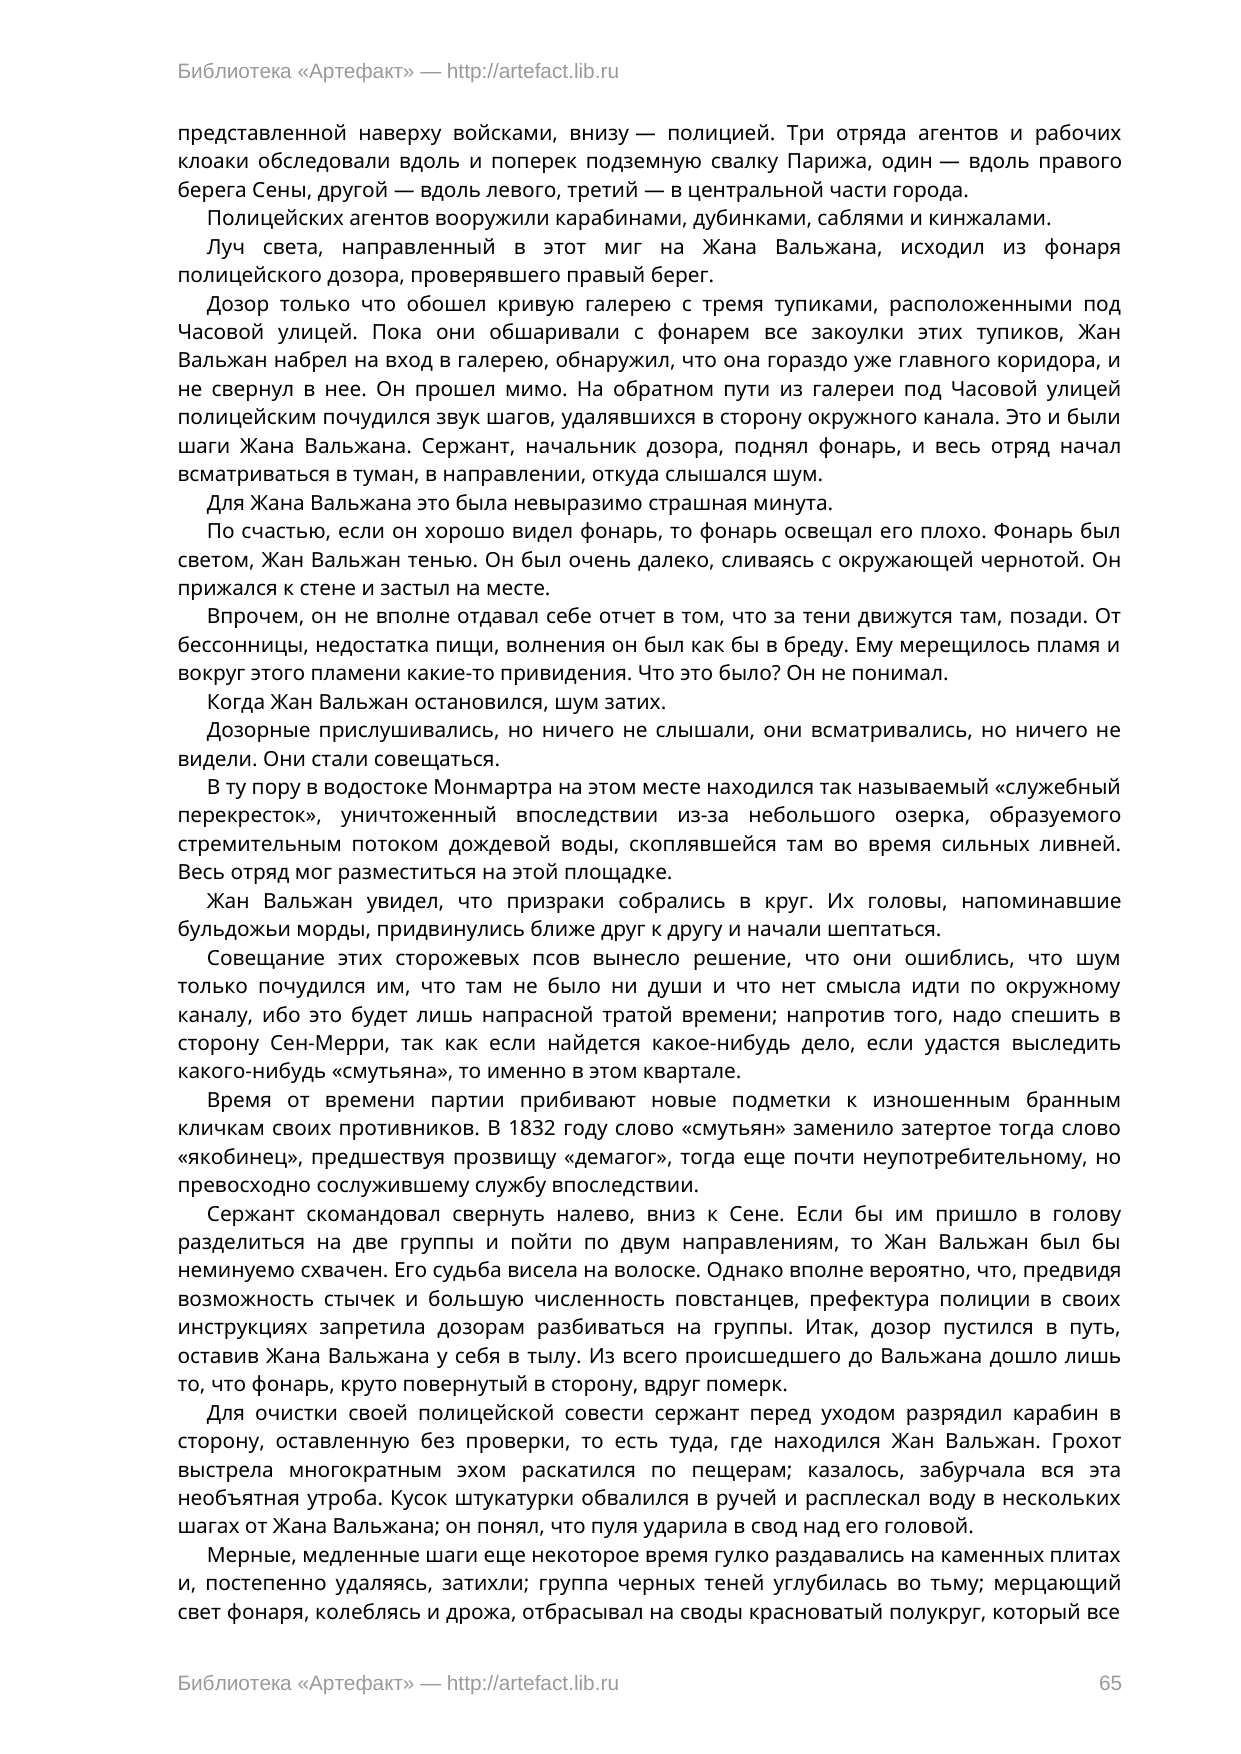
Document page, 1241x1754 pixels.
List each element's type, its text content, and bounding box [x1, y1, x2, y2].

text Для очистки своей полицейской совести сержант перед уходом разрядил карабин в сторону, оставленную без проверки, то есть туда, где находился Жан Вальжан. Грохот выстрела многократным эхом раскатился по пещерам; казалось, забурчала вся эта необъятная утроба. Кусок штукатурки обвалился в ручей и расплескал воду в нескольких шагах от Жана Вальжана; он понял, что пуля ударила в свод над его головой. [177, 1398, 1122, 1540]
text Жан Вальжан увидел, что призраки собрались в круг. Их головы, напоминавшие бульдожьи морды, придвинулись ближе друг к другу и начали шептаться. [177, 886, 1122, 943]
text Впрочем, он не вполне отдавал себе отчет в том, что за тени движутся там, позади. От бессонницы, недостатка пищи, волнения он был как бы в бреду. Ему мерещилось пламя и вокруг этого пламени какие-то привидения. Что это было? Он не понимал. [177, 602, 1122, 687]
text Совещание этих сторожевых псов вынесло решение, что они ошиблись, что шум только почудился им, что там не было ни души и что нет смысла идти по окружному каналу, ибо это будет лишь напрасной тратой времени; напротив того, надо спешить в сторону Сен-Мерри, так как если найдется какое-нибудь дело, если удастся выследить какого-нибудь «смутьяна», то именно в этом квартале. [177, 943, 1122, 1085]
text По счастью, если он хорошо видел фонарь, то фонарь освещал его плохо. Фонарь был светом, Жан Вальжан тенью. Он был очень далеко, сливаясь с окружающей чернотой. Он прижался к стене и застыл на месте. [177, 516, 1122, 602]
text Когда Жан Вальжан остановился, шум затих. [177, 687, 1122, 715]
text Полицейских агентов вооружили карабинами, дубинками, саблями и кинжалами. [177, 203, 1122, 232]
text Для Жана Вальжана это была невыразимо страшная минута. [177, 488, 1122, 516]
text В ту пору в водостоке Монмартра на этом месте находился так называемый «служебный перекресток», уничтоженный впоследствии из-за небольшого озерка, образуемого стремительным потоком дождевой воды, скоплявшейся там во время сильных ливней. Весь отряд мог разместиться на этой площадке. [177, 772, 1122, 886]
text Дозорные прислушивались, но ничего не слышали, они всматривались, но ничего не видели. Они стали совещаться. [177, 715, 1122, 772]
text Время от времени партии прибивают новые подметки к изношенным бранным кличкам своих противников. В 1832 году слово «смутьян» заменило затертое тогда слово «якобинец», предшествуя прозвищу «демагог», тогда еще почти неупотребительному, но превосходно сослужившему службу впоследствии. [177, 1085, 1122, 1199]
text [177, 1540, 1122, 1625]
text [177, 118, 1122, 203]
text Дозор только что обошел кривую галерею с тремя тупиками, расположенными под Часовой улицей. Пока они обшаривали с фонарем все закоулки этих тупиков, Жан Вальжан набрел на вход в галерею, обнаружил, что она гораздо уже главного коридора, и не свернул в нее. Он прошел мимо. На обратном пути из галереи под Часовой улицей полицейским почудился звук шагов, удалявшихся в сторону окружного канала. Это и были шаги Жана Вальжана. Сержант, начальник дозора, поднял фонарь, и весь отряд начал всматриваться в туман, в направлении, откуда слышался шум. [177, 289, 1122, 488]
text Луч света, направленный в этот миг на Жана Вальжана, исходил из фонаря полицейского дозора, проверявшего правый берег. [177, 232, 1122, 289]
text Сержант скомандовал свернуть налево, вниз к Сене. Если бы им пришло в голову разделиться на две группы и пойти по двум направлениям, то Жан Вальжан был бы неминуемо схвачен. Его судьба висела на волоске. Однако вполне вероятно, что, предвидя возможность стычек и большую численность повстанцев, префектура полиции в своих инструкциях запретила дозорам разбиваться на группы. Итак, дозор пустился в путь, оставив Жана Вальжана у себя в тылу. Из всего происшедшего до Вальжана дошло лишь то, что фонарь, круто повернутый в сторону, вдруг померк. [177, 1199, 1122, 1398]
